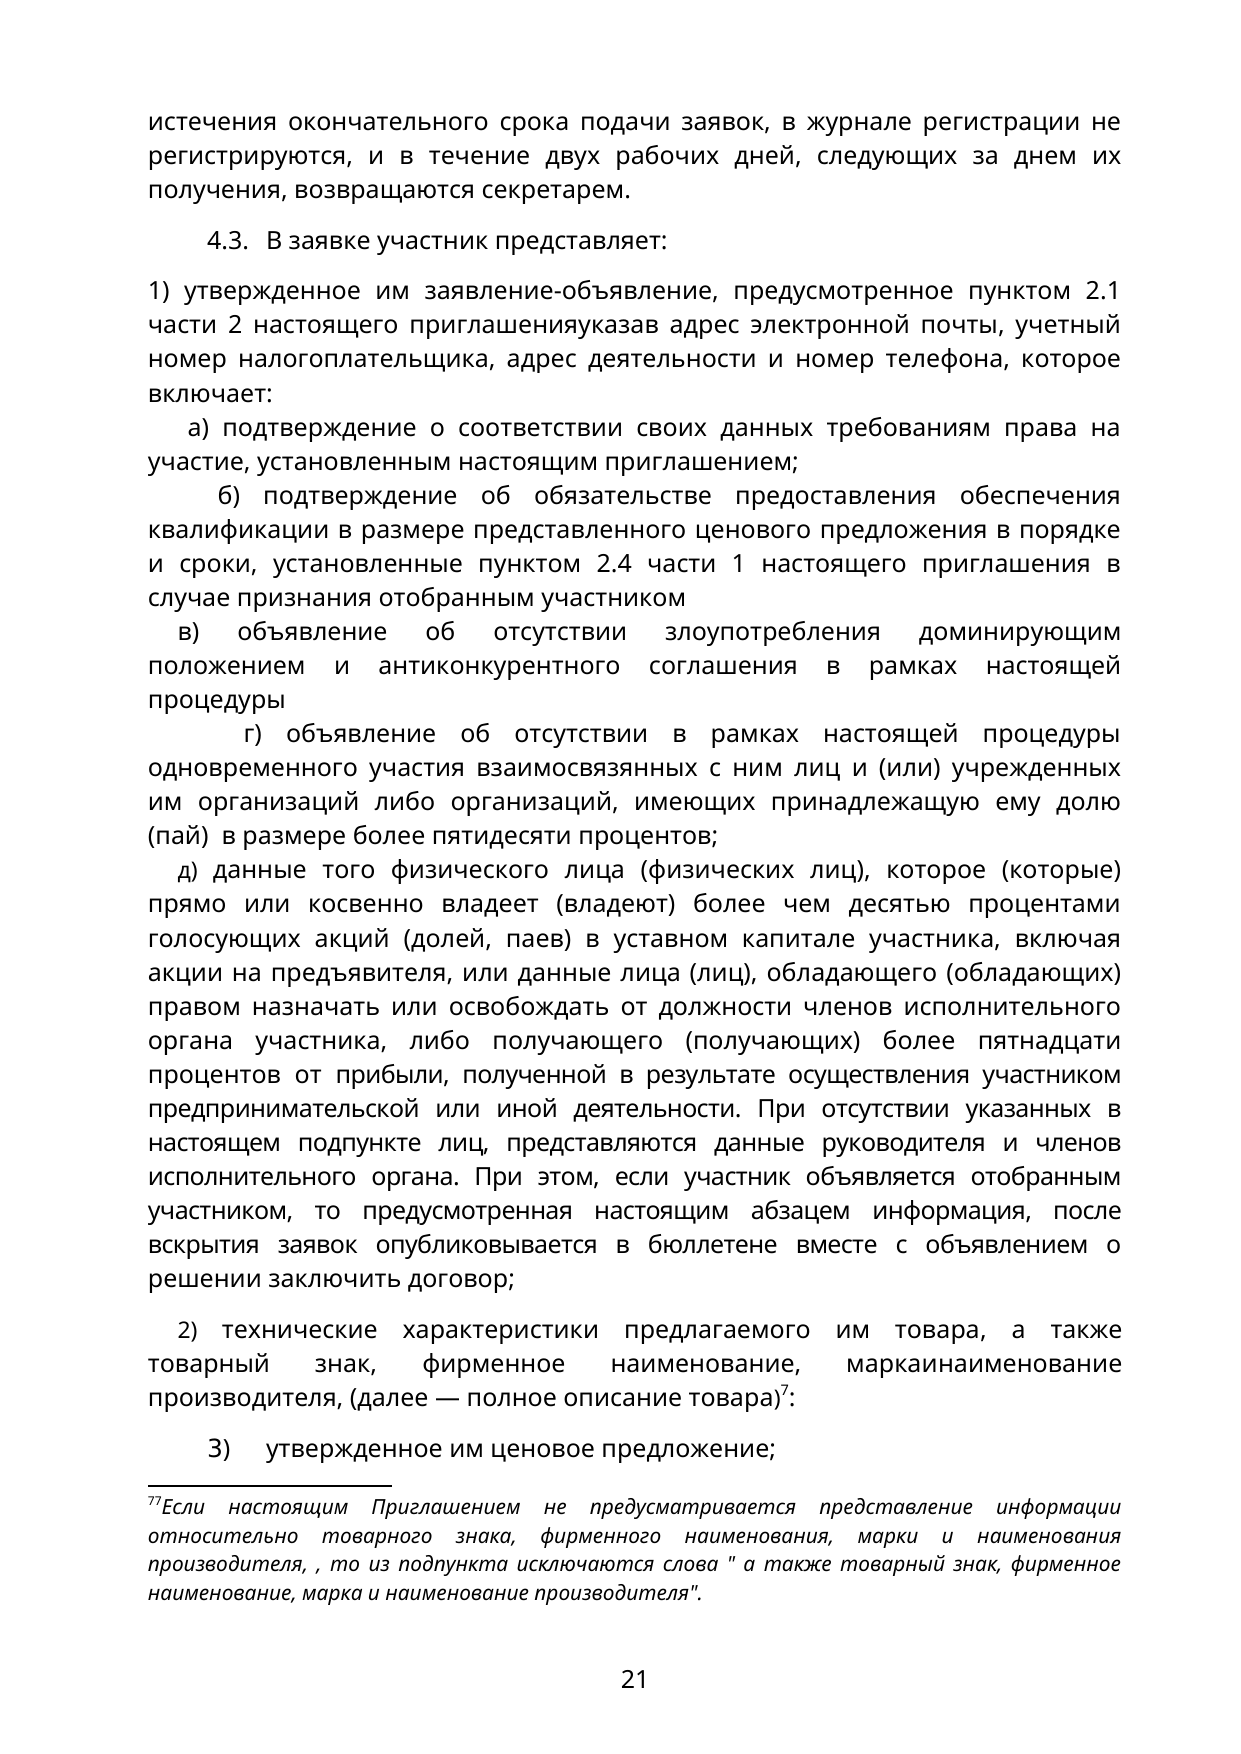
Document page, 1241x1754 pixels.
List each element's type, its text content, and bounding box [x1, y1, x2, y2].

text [148, 103, 1122, 206]
text 1) утвержденное им заявление-объявление, предусмотренное пунктом 2.1 части 2 настоящего приглашенияуказав адрес электронной почты, учетный номер налогоплательщика, адрес деятельности и номер телефона, которое включает: [148, 273, 1122, 409]
text 4.3. В заявке участник представляет: [148, 222, 1122, 256]
text д) данные того физического лица (физических лиц), которое (которые) прямо или косвенно владеет (владеют) более чем десятью процентами голосующих акций (долей, паев) в уставном капитале участника, включая акции на предъявителя, или данные лица (лиц), обладающего (обладающих) правом назначать или освобождать от должности членов исполнительного органа участника, либо получающего (получающих) более пятнадцати процентов от прибыли, полученной в результате осуществления участником предпринимательской или иной деятельности. При отсутствии указанных в настоящем подпункте лиц, представляются данные руководителя и членов исполнительного органа. При этом, если участник объявляется отобранным участником, то предусмотренная настоящим абзацем информация, после вскрытия заявок опубликовывается в бюллетене вместе с объявлением о решении заключить договор; [148, 852, 1122, 1295]
text 2) технические характеристики предлагаемого им товара, а также товарный знак, фирменное наименование, маркаинаименование производителя, (далее — полное описание товара)7: [148, 1312, 1122, 1414]
text б) подтверждение об обязательстве предоставления обеспечения квалификации в размере представленного ценового предложения в порядке и сроки, установленные пунктом 2.4 части 1 настоящего приглашения в случае признания отобранным участником [148, 477, 1122, 614]
text 3) утвержденное им ценовое предложение; [148, 1430, 1122, 1464]
text г) объявление об отсутствии в рамках настоящей процедуры одновременного участия взаимосвязянных с ним лиц и (или) учрежденных им организаций либо организаций, имеющих принадлежащую ему долю (пай) в размере более пятидесяти процентов; [148, 716, 1122, 852]
text в) объявление об отсутствии злоупотребления доминирующим положением и антиконкурентного соглашения в рамках настоящей процедуры [148, 614, 1122, 716]
text а) подтверждение о соответствии своих данных требованиям права на участие, установленным настоящим приглашением; [148, 409, 1122, 477]
